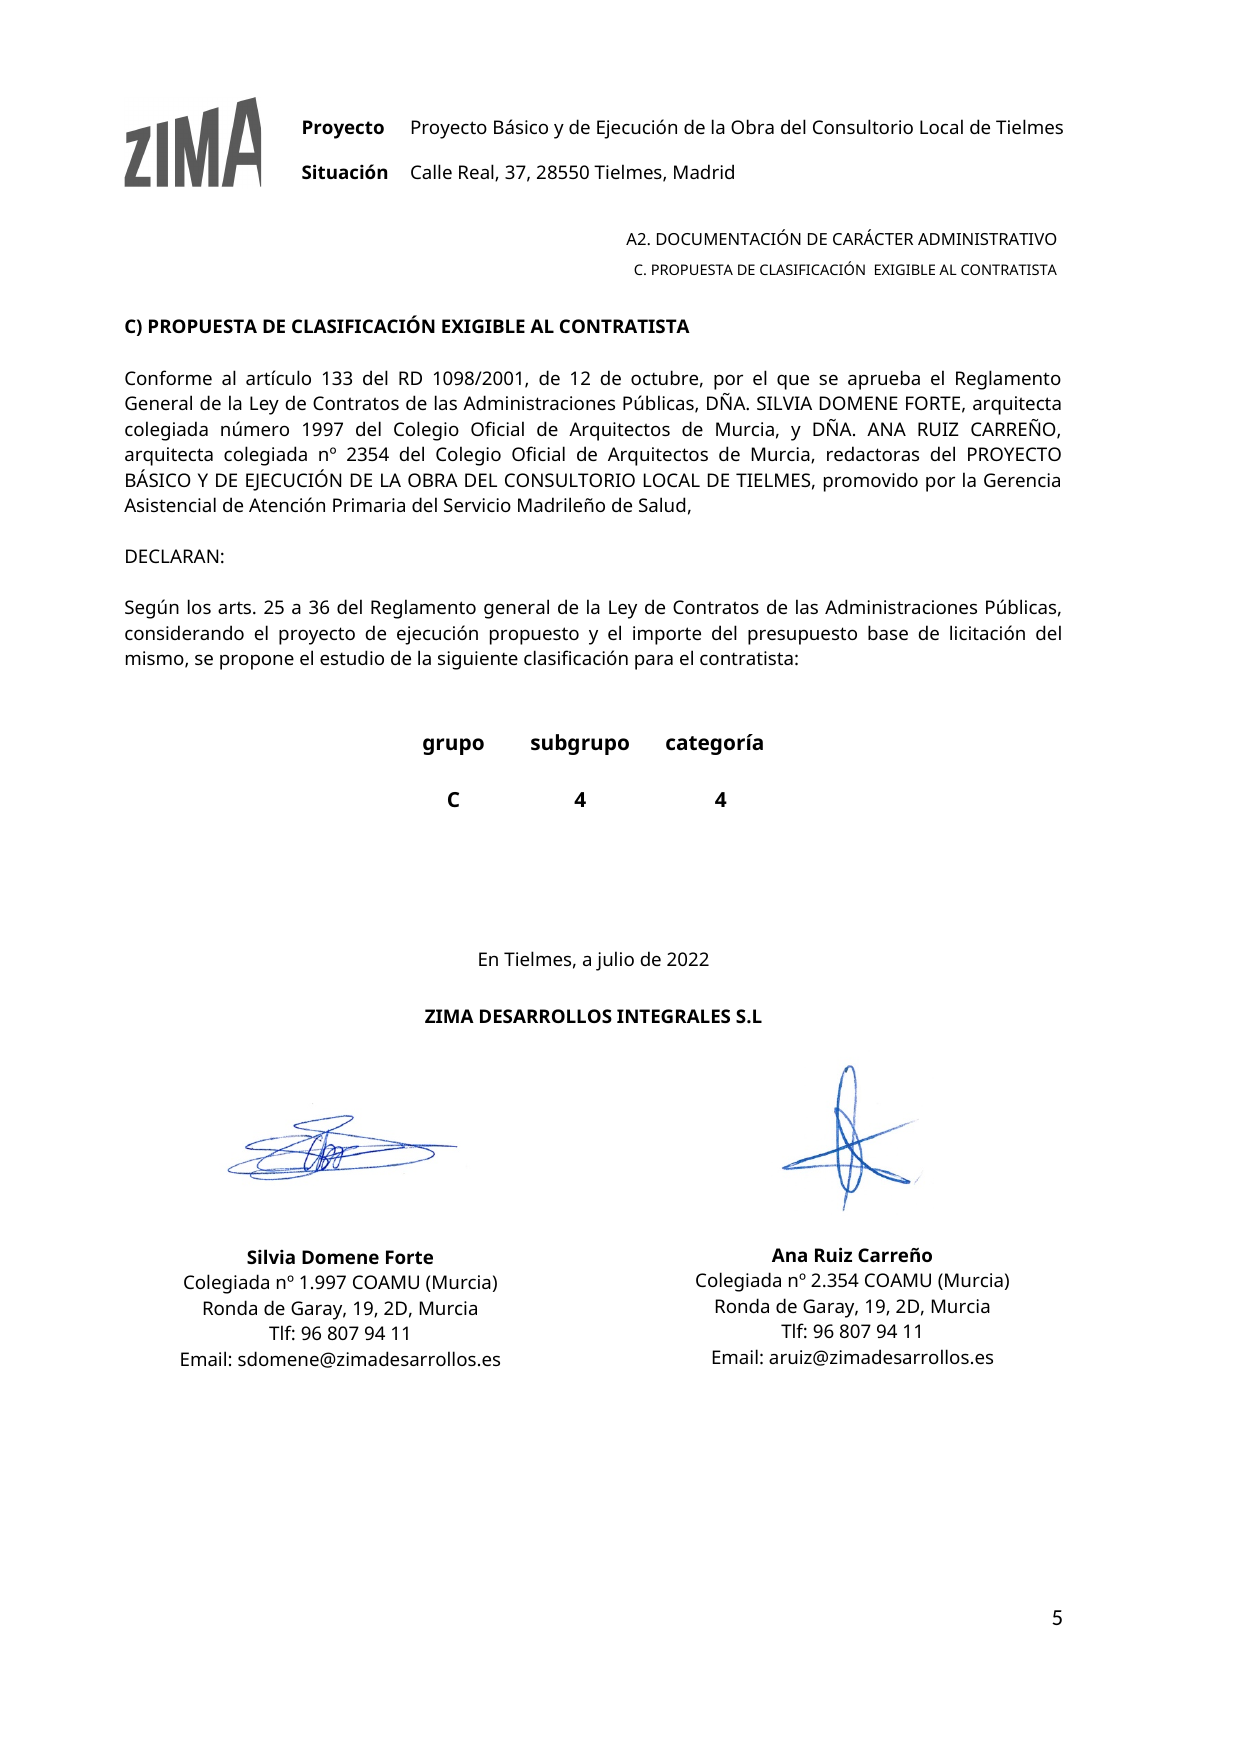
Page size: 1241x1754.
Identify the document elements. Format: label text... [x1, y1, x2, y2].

table_header categoría [654, 728, 787, 785]
table_header subgrupo [506, 728, 654, 785]
table_cell 4 [654, 785, 787, 813]
table_header grupo [400, 728, 506, 785]
table_cell 4 [506, 785, 654, 813]
text Según los arts. 25 a 36 del Reglamento general de la Ley de Contratos de las Administraciones Públicas, considerando el proyecto de ejecución propuesto y el importe del presupuesto base de licitación del mismo, se propone el estudio de la siguiente clasificación para el contratista: [124, 594, 1063, 671]
table_header En Tielmes, a julio de 2022 ZIMA DESARROLLOS INTEGRALES S.L [82, 945, 1105, 1044]
text Conforme al artículo 133 del RD 1098/2001, de 12 de octubre, por el que se aprueba el Reglamento General de la Ley de Contratos de las Administraciones Públicas, DÑA. SILVIA DOMENE FORTE, arquitecta colegiada número 1997 del Colegio Oficial de Arquitectos de Murcia, y DÑA. ANA RUIZ CARREÑO, arquitecta colegiada nº 2354 del Colegio Oficial de Arquitectos de Murcia, redactoras del PROYECTO BÁSICO Y DE EJECUCIÓN DE LA OBRA DEL CONSULTORIO LOCAL DE TIELMES, promovido por la Gerencia Asistencial de Atención Primaria del Servicio Madrileño de Salud, [124, 365, 1063, 518]
text C) PROPUESTA DE CLASIFICACIÓN EXIGIBLE AL CONTRATISTA [124, 314, 1063, 339]
picture [124, 97, 262, 189]
table_cell Silvia Domene Forte Colegiada nº 1.997 COAMU (Murcia) Ronda de Garay, 19, 2D, Murcia Tlf: 96 807 94 11 Email: sdomene@zimadesarrollos.es [82, 1044, 599, 1400]
picture [771, 1046, 934, 1217]
table_cell C [400, 785, 506, 813]
table_cell Ana Ruiz Carreño Colegiada nº 2.354 COAMU (Murcia) Ronda de Garay, 19, 2D, Murcia Tlf: 96 807 94 11 Email: aruiz@zimadesarrollos.es [599, 1044, 1105, 1400]
text DECLARAN: [124, 543, 1063, 569]
picture [209, 1097, 472, 1193]
